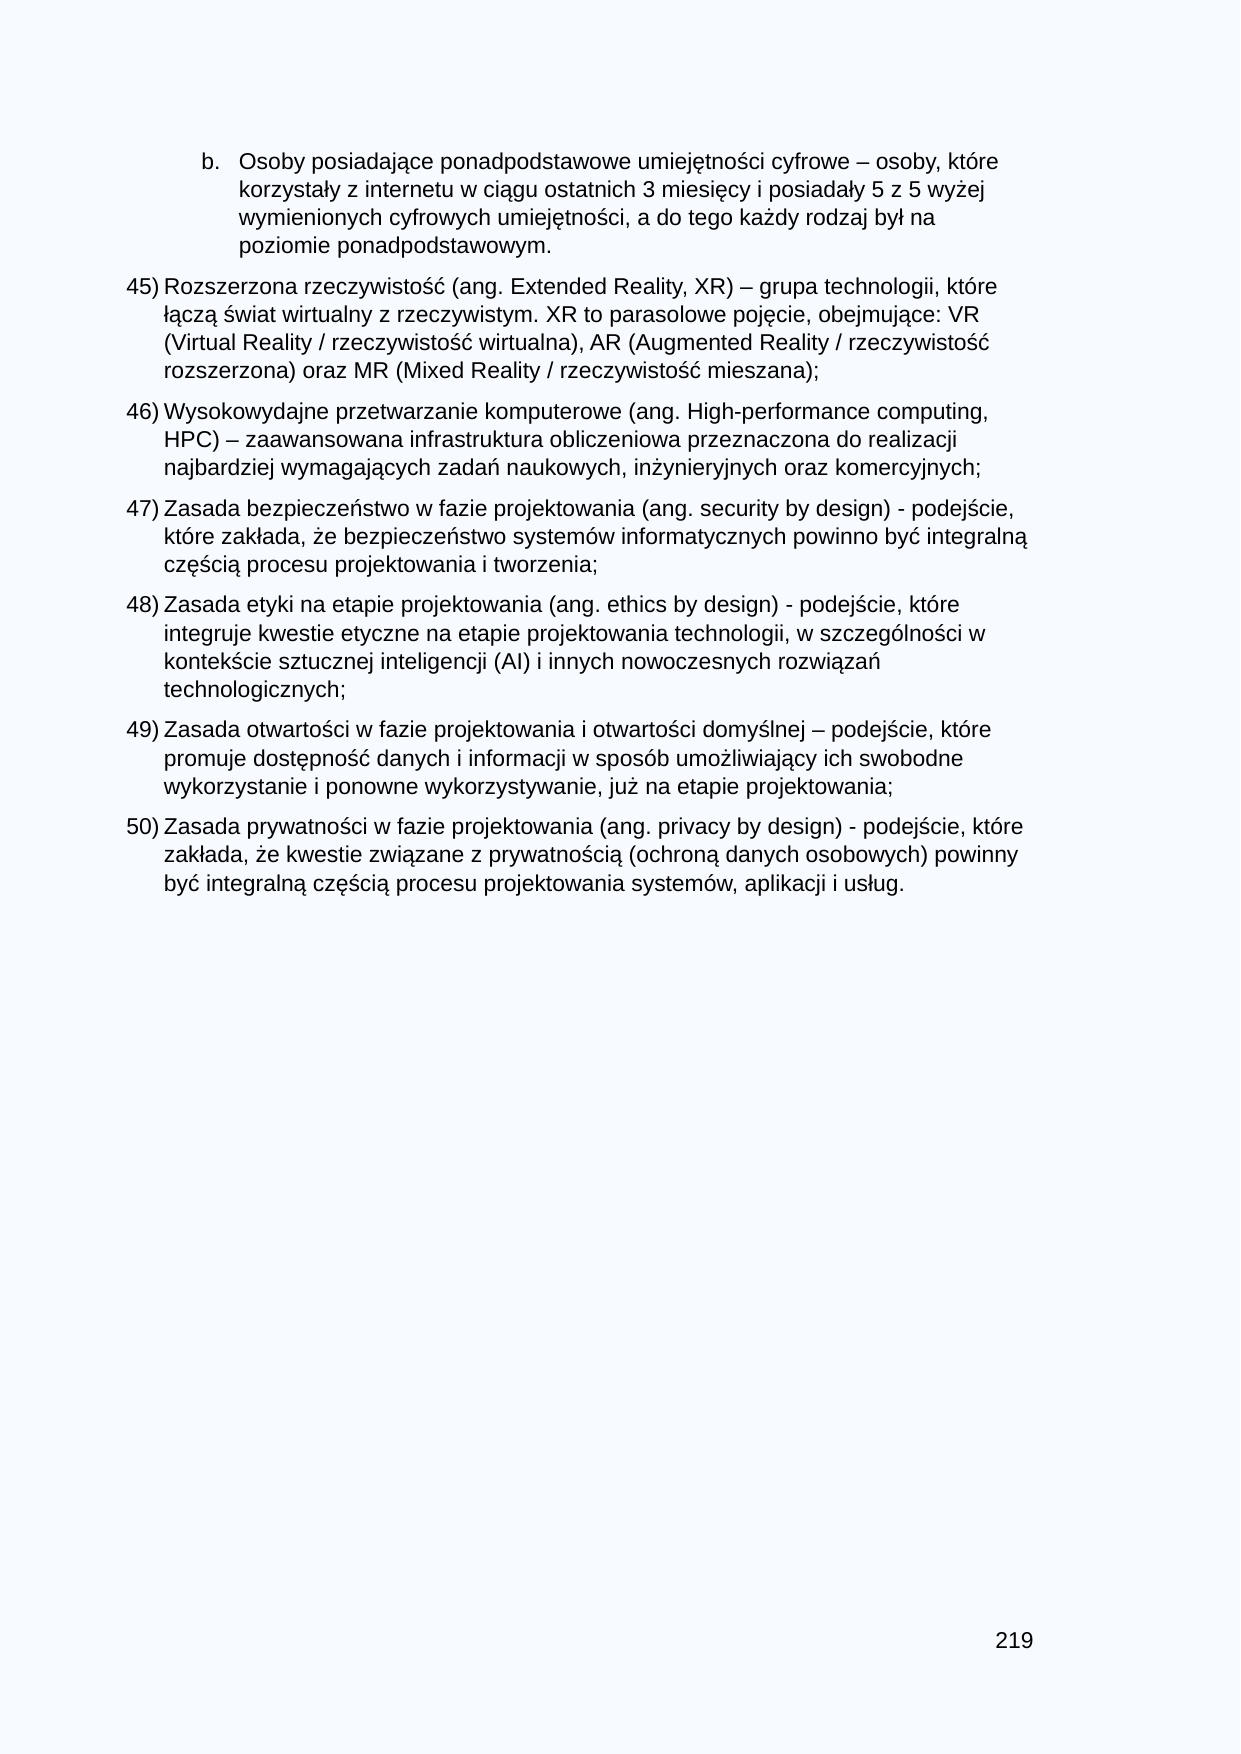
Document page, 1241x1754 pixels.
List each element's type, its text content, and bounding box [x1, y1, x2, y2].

list Zasada prywatności w fazie projektowania (ang. privacy by design) - podejście, które zakłada, że kwestie związane z prywatnością (ochroną danych osobowych) powinny być integralną częścią procesu projektowania systemów, aplikacji i usług. [126, 813, 1033, 896]
list Zasada otwartości w fazie projektowania i otwartości domyślnej – podejście, które promuje dostępność danych i informacji w sposób umożliwiający ich swobodne wykorzystanie i ponowne wykorzystywanie, już na etapie projektowania; [126, 716, 1033, 799]
list Wysokowydajne przetwarzanie komputerowe (ang. High-performance computing, HPC) – zaawansowana infrastruktura obliczeniowa przeznaczona do realizacji najbardziej wymagających zadań naukowych, inżynieryjnych oraz komercyjnych; [126, 398, 1033, 480]
list Zasada bezpieczeństwo w fazie projektowania (ang. security by design) - podejście, które zakłada, że bezpieczeństwo systemów informatycznych powinno być integralną częścią procesu projektowania i tworzenia; [126, 494, 1033, 577]
list Zasada etyki na etapie projektowania (ang. ethics by design) - podejście, które integruje kwestie etyczne na etapie projektowania technologii, w szczególności w kontekście sztucznej inteligencji (AI) i innych nowoczesnych rozwiązań technologicznych; [126, 591, 1033, 702]
list Rozszerzona rzeczywistość (ang. Extended Reality, XR) – grupa technologii, które łączą świat wirtualny z rzeczywistym. XR to parasolowe pojęcie, obejmujące: VR (Virtual Reality / rzeczywistość wirtualna), AR (Augmented Reality / rzeczywistość rozszerzona) oraz MR (Mixed Reality / rzeczywistość mieszana); [126, 273, 1033, 383]
list Osoby posiadające ponadpodstawowe umiejętności cyfrowe – osoby, które korzystały z internetu w ciągu ostatnich 3 miesięcy i posiadały 5 z 5 wyżej wymienionych cyfrowych umiejętności, a do tego każdy rodzaj był na poziomie ponadpodstawowym. [201, 148, 1033, 258]
